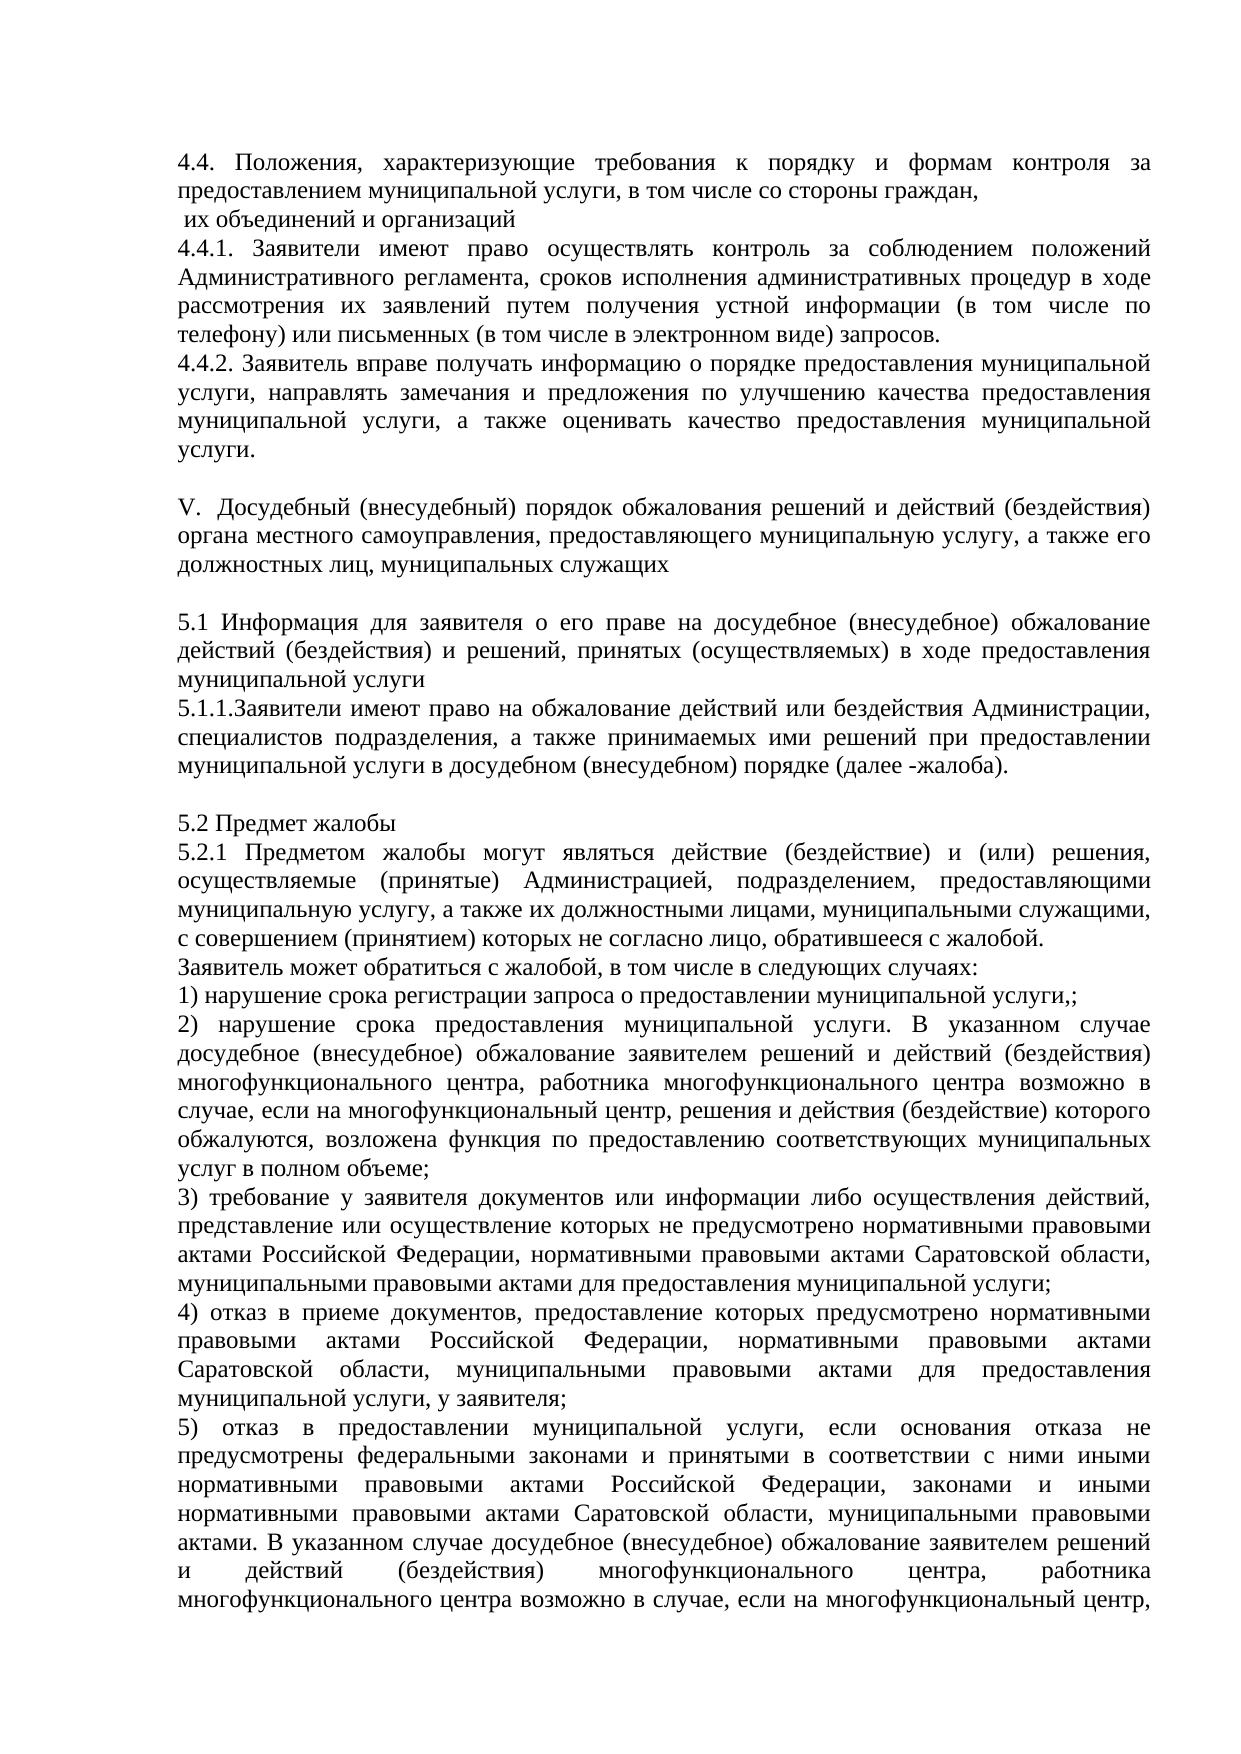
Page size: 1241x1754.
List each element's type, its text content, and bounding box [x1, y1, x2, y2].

text 5.1.1.Заявители имеют право на обжалование действий или бездействия Администрации, специалистов подразделения, а также принимаемых ими решений при предоставлении муниципальной услуги в досудебном (внесудебном) порядке (далее -жалоба). [177, 693, 1152, 779]
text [177, 1412, 1152, 1613]
text 5.2.1 Предметом жалобы могут являться действие (бездействие) и (или) решения, осуществляемые (принятые) Администрацией, подразделением, предоставляющими муниципальную услугу, а также их должностными лицами, муниципальными служащими, с совершением (принятием) которых не согласно лицо, обратившееся с жалобой. [177, 837, 1152, 952]
text 5.1 Информация для заявителя о его праве на досудебное (внесудебное) обжалование действий (бездействия) и решений, принятых (осуществляемых) в ходе предоставления муниципальной услуги [177, 607, 1152, 693]
text 1) нарушение срока регистрации запроса о предоставлении муниципальной услуги,; [177, 981, 1152, 1009]
text их объединений и организаций [177, 204, 1152, 233]
text 3) требование у заявителя документов или информации либо осуществления действий, представление или осуществление которых не предусмотрено нормативными правовыми актами Российской Федерации, нормативными правовыми актами Саратовской области, муниципальными правовыми актами для предоставления муниципальной услуги; [177, 1182, 1152, 1297]
text 4.4. Положения, характеризующие требования к порядку и формам контроля за предоставлением муниципальной услуги, в том числе со стороны граждан, [177, 147, 1152, 204]
text 2) нарушение срока предоставления муниципальной услуги. В указанном случае досудебное (внесудебное) обжалование заявителем решений и действий (бездействия) многофункционального центра, работника многофункционального центра возможно в случае, если на многофункциональный центр, решения и действия (бездействие) которого обжалуются, возложена функция по предоставлению соответствующих муниципальных услуг в полном объеме; [177, 1009, 1152, 1182]
text 4) отказ в приеме документов, предоставление которых предусмотрено нормативными правовыми актами Российской Федерации, нормативными правовыми актами Саратовской области, муниципальными правовыми актами для предоставления муниципальной услуги, у заявителя; [177, 1297, 1152, 1412]
text Заявитель может обратиться с жалобой, в том числе в следующих случаях: [177, 952, 1152, 981]
text 4.4.2. Заявитель вправе получать информацию о порядке предоставления муниципальной услуги, направлять замечания и предложения по улучшению качества предоставления муниципальной услуги, а также оценивать качество предоставления муниципальной услуги. [177, 348, 1152, 463]
text 5.2 Предмет жалобы [177, 808, 1152, 837]
text 4.4.1. Заявители имеют право осуществлять контроль за соблюдением положений Административного регламента, сроков исполнения административных процедур в ходе рассмотрения их заявлений путем получения устной информации (в том числе по телефону) или письменных (в том числе в электронном виде) запросов. [177, 233, 1152, 348]
text V. Досудебный (внесудебный) порядок обжалования решений и действий (бездействия) органа местного самоуправления, предоставляющего муниципальную услугу, а также его должностных лиц, муниципальных служащих [177, 492, 1152, 578]
